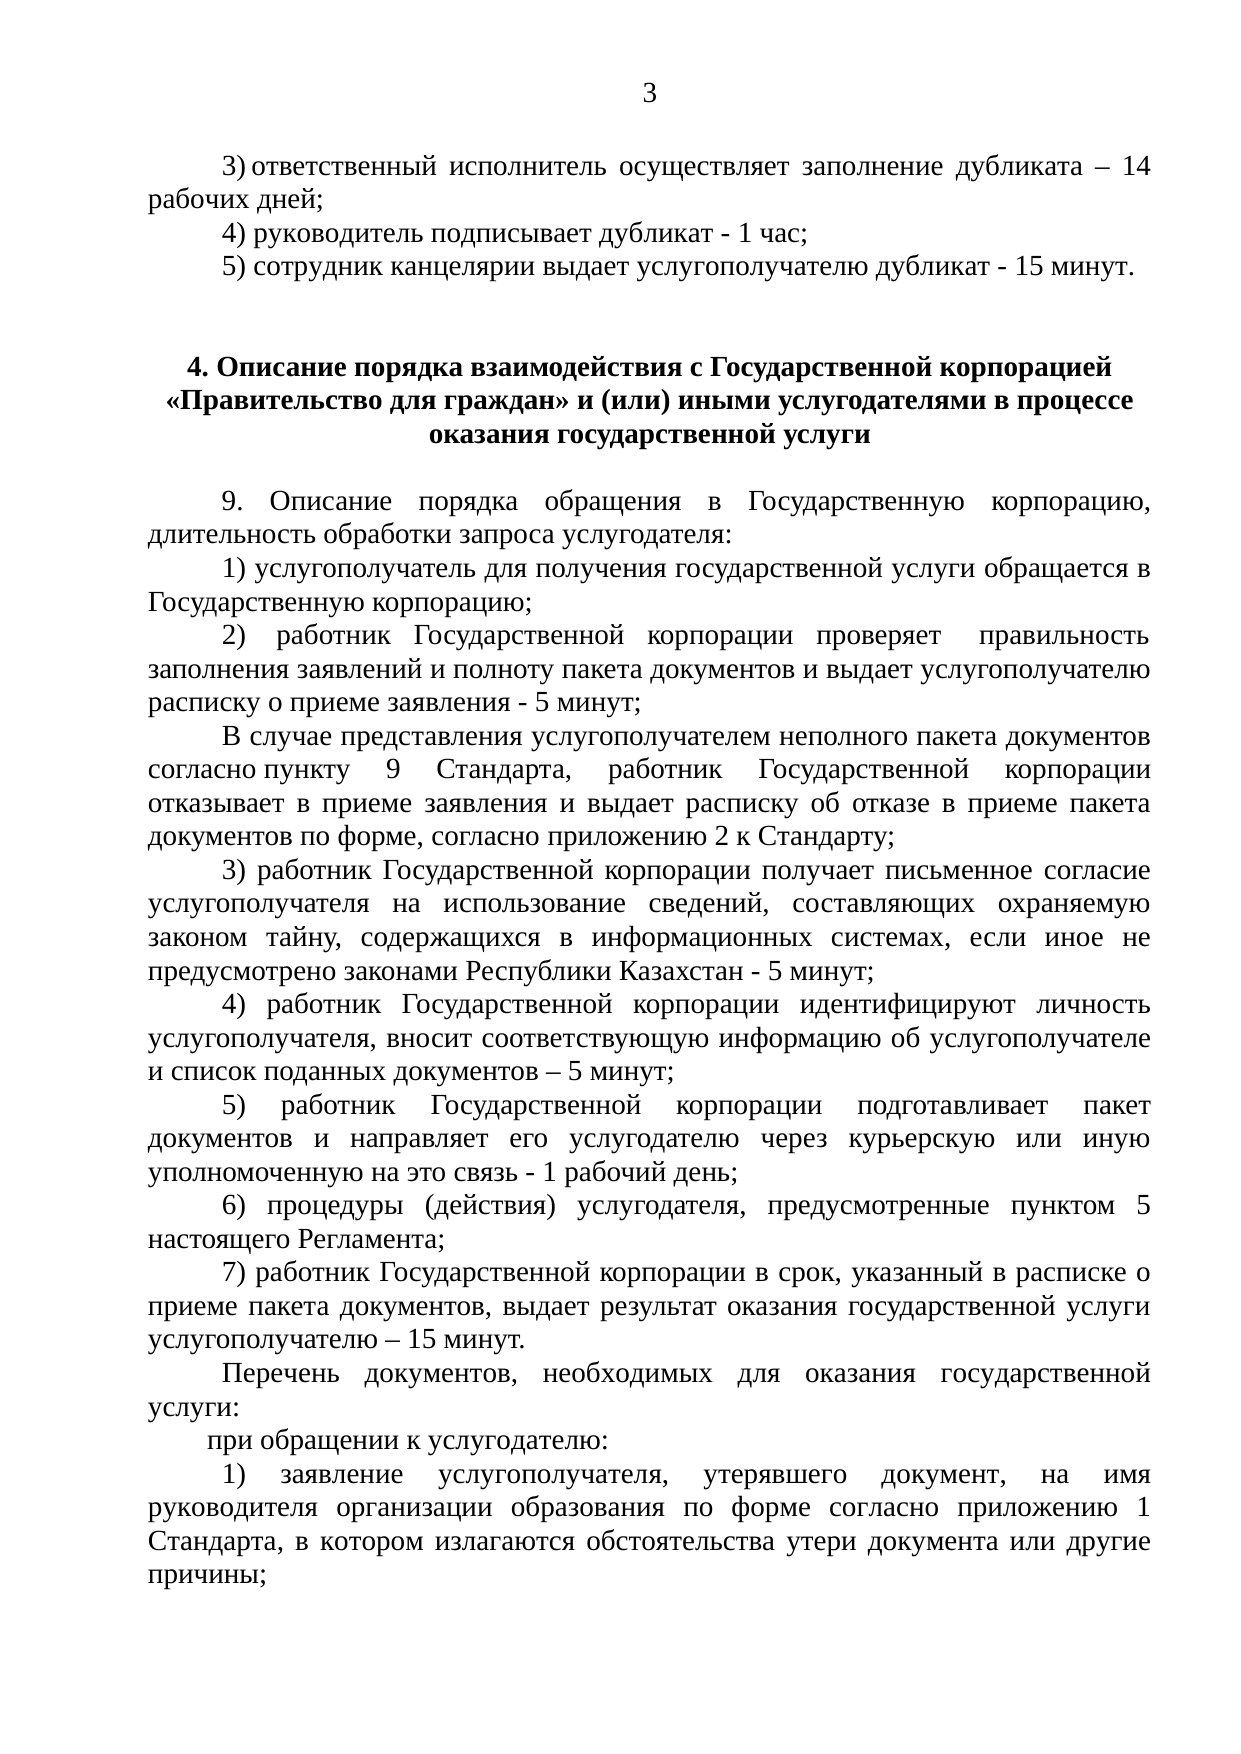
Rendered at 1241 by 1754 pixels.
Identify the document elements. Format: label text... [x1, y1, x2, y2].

text 1) услугополучатель для получения государственной услуги обращается в Государственную корпорацию; [148, 550, 1152, 617]
text 5) сотрудник канцелярии выдает услугополучателю дубликат - 15 минут. [148, 248, 1152, 282]
text 5) работник Государственной корпорации подготавливает пакет документов и направляет его услугодателю через курьерскую или иную уполномоченную на это связь - 1 рабочий день; [148, 1087, 1152, 1187]
text В случае представления услугополучателем неполного пакета документов согласно пункту 9 Стандарта, работник Государственной корпорации отказывает в приеме заявления и выдает расписку об отказе в приеме пакета документов по форме, согласно приложению 2 к Стандарту; [148, 718, 1152, 852]
text 9. Описание порядка обращения в Государственную корпорацию, длительность обработки запроса услугодателя: [148, 483, 1152, 550]
text 2) работник Государственной корпорации проверяет правильность заполнения заявлений и полноту пакета документов и выдает услугополучателю расписку о приеме заявления - 5 минут; [148, 617, 1152, 718]
text при обращении к услугодателю: [148, 1422, 1152, 1456]
text Перечень документов, необходимых для оказания государственной услуги: [148, 1355, 1152, 1422]
text 7) работник Государственной корпорации в срок, указанный в расписке о приеме пакета документов, выдает результат оказания государственной услуги услугополучателю – 15 минут. [148, 1254, 1152, 1355]
text 4. Описание порядка взаимодействия с Государственной корпорацией «Правительство для граждан» и (или) иными услугодателями в процессе оказания государственной услуги [148, 349, 1152, 449]
text 3) ответственный исполнитель осуществляет заполнение дубликата – 14 рабочих дней; [148, 148, 1152, 215]
text 6) процедуры (действия) услугодателя, предусмотренные пунктом 5 настоящего Регламента; [148, 1187, 1152, 1254]
text 4) руководитель подписывает дубликат - 1 час; [148, 215, 1152, 248]
text 1) заявление услугополучателя, утерявшего документ, на имя руководителя организации образования по форме согласно приложению 1 Стандарта, в котором излагаются обстоятельства утери документа или другие причины; [148, 1456, 1152, 1590]
text 3) работник Государственной корпорации получает письменное согласие услугополучателя на использование сведений, составляющих охраняемую законом тайну, содержащихся в информационных системах, если иное не предусмотрено законами Республики Казахстан - 5 минут; [148, 852, 1152, 986]
text 4) работник Государственной корпорации идентифицируют личность услугополучателя, вносит соответствующую информацию об услугополучателе и список поданных документов – 5 минут; [148, 986, 1152, 1087]
